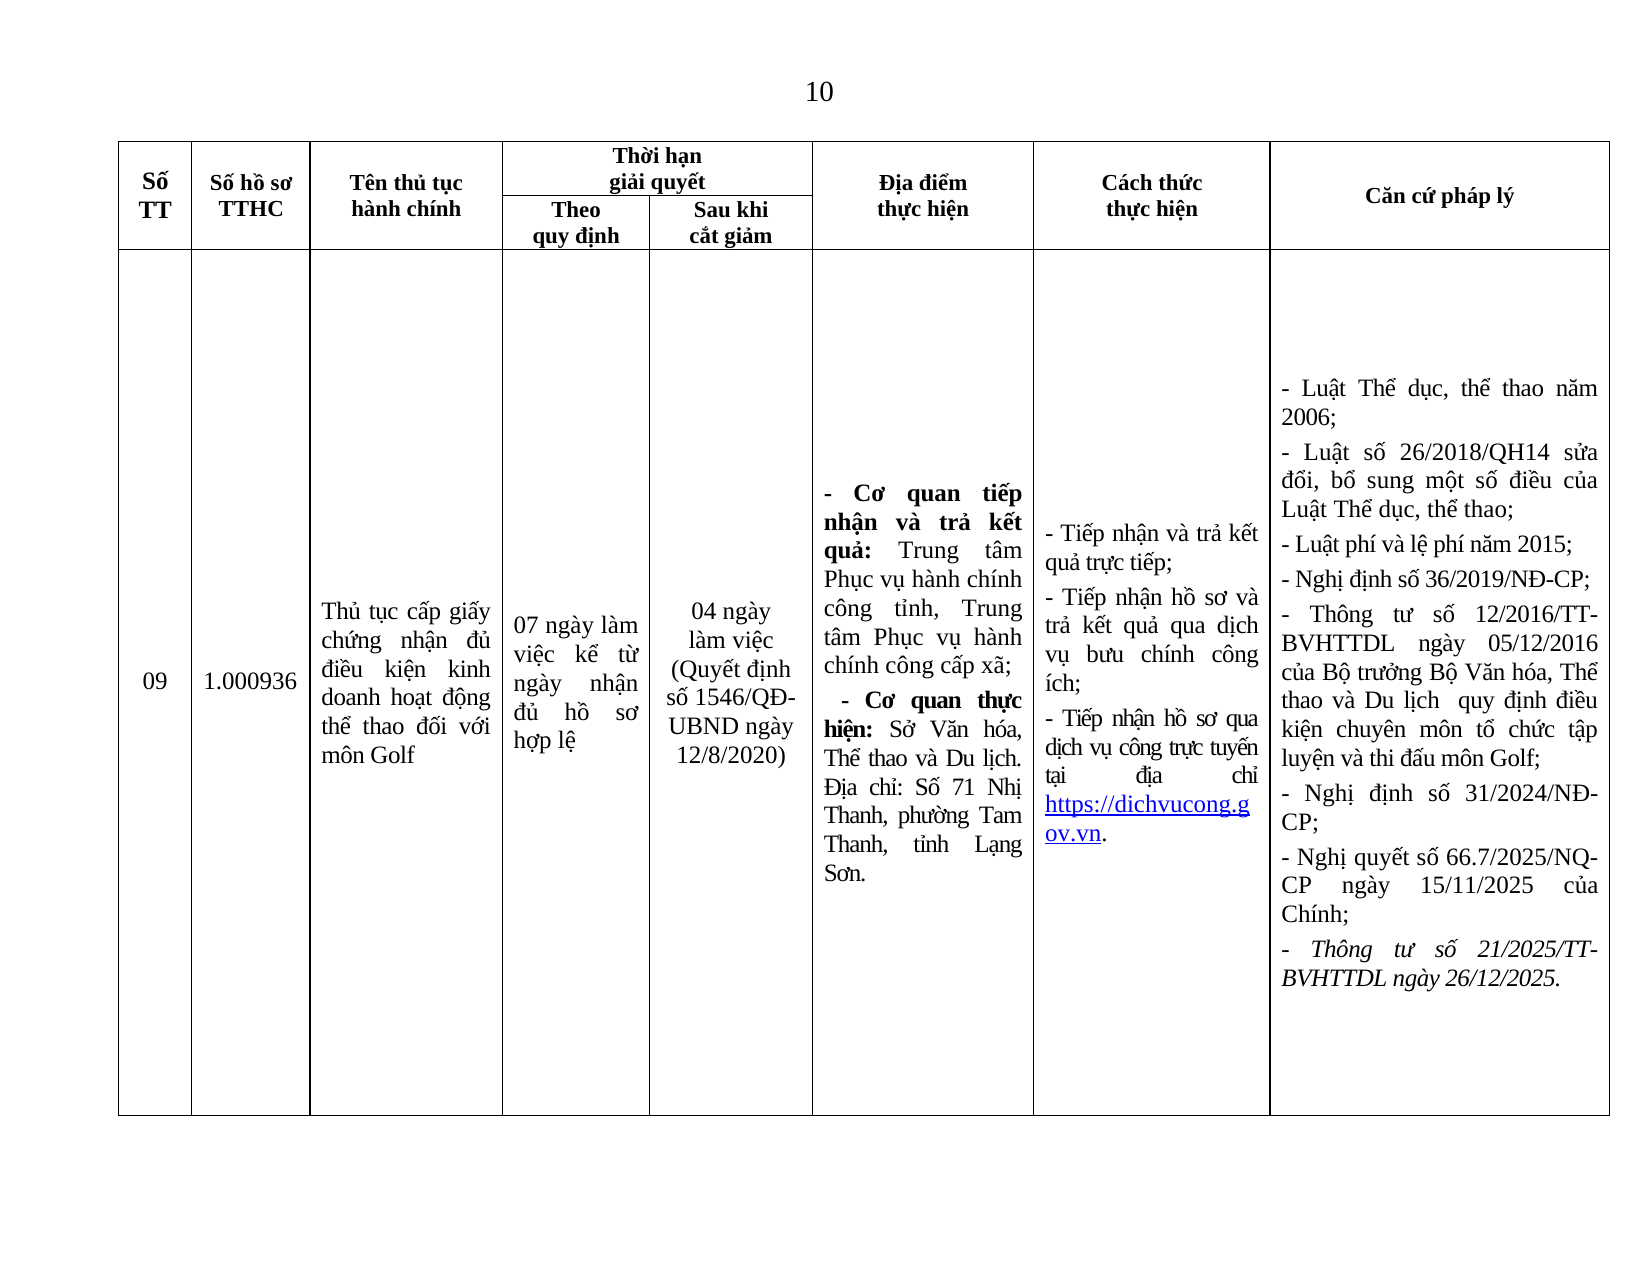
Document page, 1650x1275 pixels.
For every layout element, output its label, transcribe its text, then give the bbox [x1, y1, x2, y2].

table_cell 09 [119, 250, 191, 1115]
table_header Địa điểm thực hiện [813, 142, 1033, 248]
table_header Số hồ sơ TTHC [192, 142, 309, 248]
table_header Thời hạn giải quyết [503, 142, 812, 195]
table_cell Theo quy định [503, 196, 649, 248]
table_header Cách thức thực hiện [1034, 142, 1269, 248]
table_header Số TT [119, 142, 191, 248]
table_header Căn cứ pháp lý [1271, 142, 1609, 248]
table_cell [1034, 250, 1269, 1115]
table_cell Thủ tục cấp giấy chứng nhận đủ điều kiện kinh doanh hoạt động thể thao đối với môn Golf [311, 250, 502, 1115]
table_cell 1.000936 [192, 250, 309, 1115]
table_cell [503, 250, 649, 1115]
table_cell 04 ngày làm việc (Quyết định số 1546/QĐ-UBND ngày 12/8/2020) [650, 250, 812, 1115]
table_header Tên thủ tục hành chính [311, 142, 502, 248]
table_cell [813, 250, 1033, 1115]
table_cell Sau khi cắt giảm [650, 196, 812, 248]
table_cell - Luật Thể dục, thể thao năm 2006; - Luật số 26/2018/QH14 sửa đổi, bổ sung một số điều của Luật Thể dục, thể thao; - Luật phí và lệ phí năm 2015; - Nghị định số 36/2019/NĐ-CP; - Thông tư số 12/2016/TT-BVHTTDL ngày 05/12/2016 của Bộ trưởng Bộ Văn hóa, Thể thao và Du lịch quy định điều kiện chuyên môn tổ chức tập luyện và thi đấu môn Golf; - Nghị định số 31/2024/NĐ-CP; - Nghị quyết số 66.7/2025/NQ-CP ngày 15/11/2025 của Chính; - Thông tư số 21/2025/TT-BVHTTDL ngày 26/12/2025. [1271, 250, 1609, 1115]
